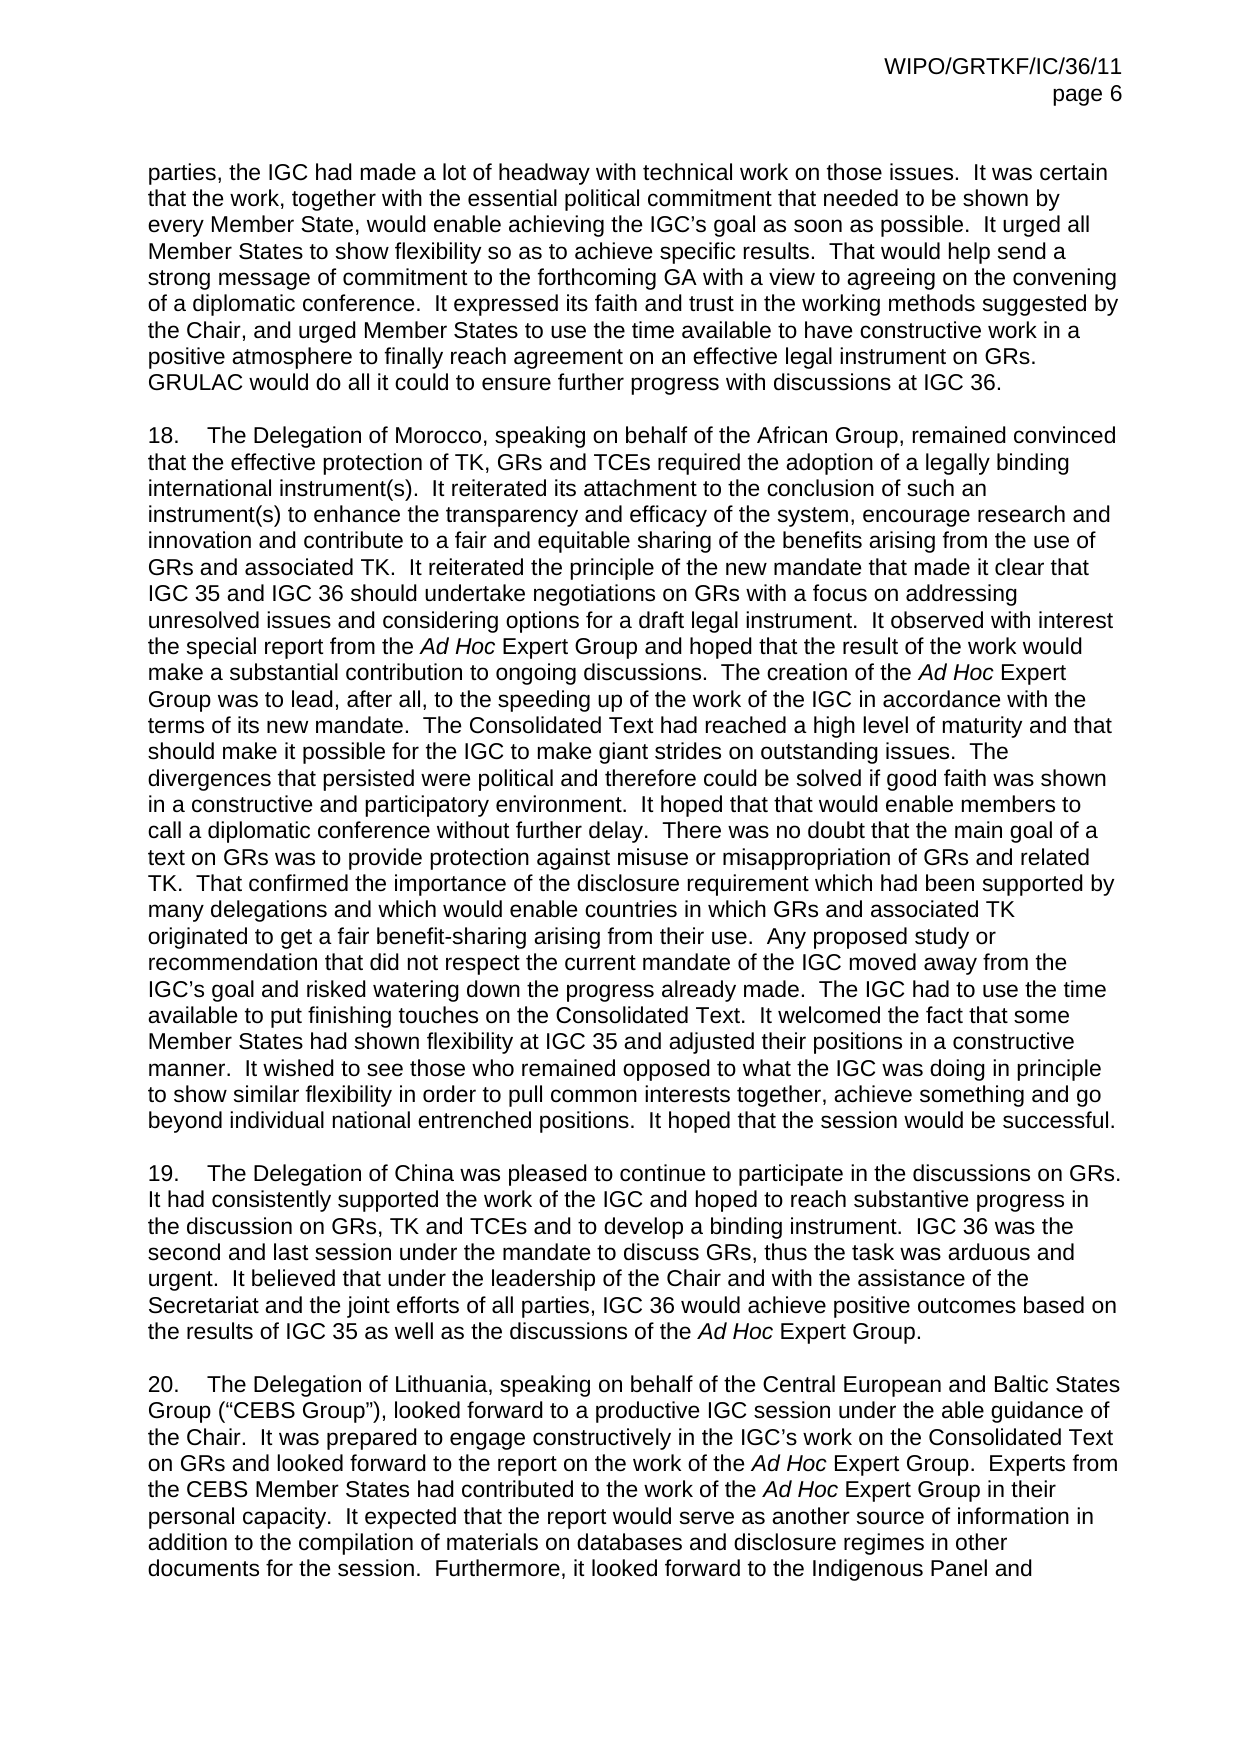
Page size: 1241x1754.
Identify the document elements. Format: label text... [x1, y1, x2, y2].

list The Delegation of China was pleased to continue to participate in the discussions on GRs. It had consistently supported the work of the IGC and hoped to reach substantive progress in the discussion on GRs, TK and TCEs and to develop a binding instrument. IGC 36 was the second and last session under the mandate to discuss GRs, thus the task was arduous and urgent. It believed that under the leadership of the Chair and with the assistance of the Secretariat and the joint efforts of all parties, IGC 36 would achieve positive outcomes based on the results of IGC 35 as well as the discussions of the Ad Hoc Expert Group. [148, 1160, 1122, 1344]
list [148, 158, 1122, 396]
list The Delegation of Morocco, speaking on behalf of the African Group, remained convinced that the effective protection of TK, GRs and TCEs required the adoption of a legally binding international instrument(s). It reiterated its attachment to the conclusion of such an instrument(s) to enhance the transparency and efficacy of the system, encourage research and innovation and contribute to a fair and equitable sharing of the benefits arising from the use of GRs and associated TK. It reiterated the principle of the new mandate that made it clear that IGC 35 and IGC 36 should undertake negotiations on GRs with a focus on addressing unresolved issues and considering options for a draft legal instrument. It observed with interest the special report from the Ad Hoc Expert Group and hoped that the result of the work would make a substantial contribution to ongoing discussions. The creation of the Ad Hoc Expert Group was to lead, after all, to the speeding up of the work of the IGC in accordance with the terms of its new mandate. The Consolidated Text had reached a high level of maturity and that should make it possible for the IGC to make giant strides on outstanding issues. The divergences that persisted were political and therefore could be solved if good faith was shown in a constructive and participatory environment. It hoped that that would enable members to call a diplomatic conference without further delay. There was no doubt that the main goal of a text on GRs was to provide protection against misuse or misappropriation of GRs and related TK. That confirmed the importance of the disclosure requirement which had been supported by many delegations and which would enable countries in which GRs and associated TK originated to get a fair benefit-sharing arising from their use. Any proposed study or recommendation that did not respect the current mandate of the IGC moved away from the IGC’s goal and risked watering down the progress already made. The IGC had to use the time available to put finishing touches on the Consolidated Text. It welcomed the fact that some Member States had shown flexibility at IGC 35 and adjusted their positions in a constructive manner. It wished to see those who remained opposed to what the IGC was doing in principle to show similar flexibility in order to pull common interests together, achieve something and go beyond individual national entrenched positions. It hoped that the session would be successful. [148, 422, 1122, 1134]
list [148, 1371, 1122, 1582]
